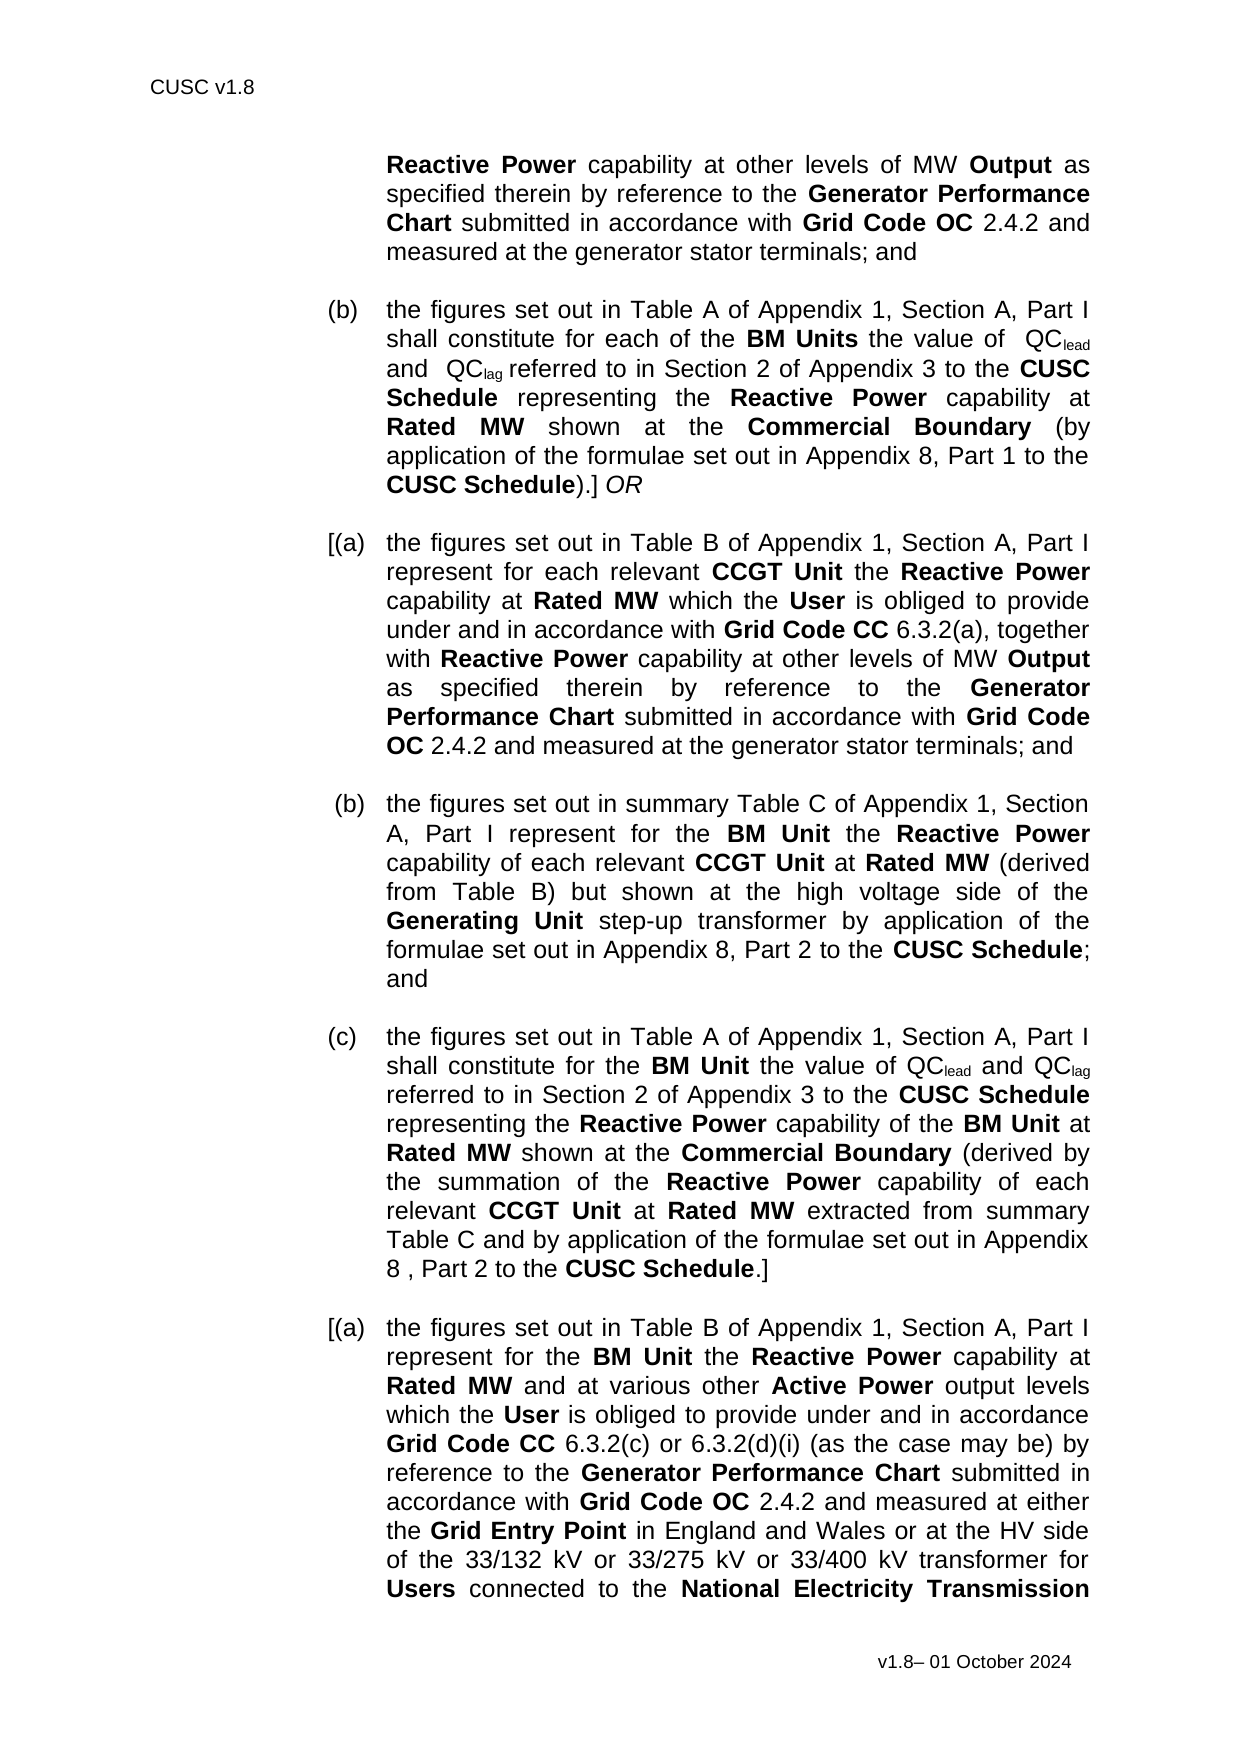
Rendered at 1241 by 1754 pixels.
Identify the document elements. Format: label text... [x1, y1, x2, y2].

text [327, 1312, 1090, 1603]
text (b) the figures set out in Table A of Appendix 1, Section A, Part I shall constitute for each of the BM Units the value of QClead and QClag referred to in Section 2 of Appendix 3 to the CUSC Schedule representing the Reactive Power capability at Rated MW shown at the Commercial Boundary (by application of the formulae set out in Appendix 8, Part 1 to the CUSC Schedule).] OR [327, 295, 1090, 499]
text (c) the figures set out in Table A of Appendix 1, Section A, Part I shall constitute for the BM Unit the value of QClead and QClag referred to in Section 2 of Appendix 3 to the CUSC Schedule representing the Reactive Power capability of the BM Unit at Rated MW shown at the Commercial Boundary (derived by the summation of the Reactive Power capability of each relevant CCGT Unit at Rated MW extracted from summary Table C and by application of the formulae set out in Appendix 8 , Part 2 to the CUSC Schedule.] [327, 1022, 1090, 1283]
text (b) the figures set out in summary Table C of Appendix 1, Section A, Part I represent for the BM Unit the Reactive Power capability of each relevant CCGT Unit at Rated MW (derived from Table B) but shown at the high voltage side of the Generating Unit step-up transformer by application of the formulae set out in Appendix 8, Part 2 to the CUSC Schedule; and [327, 789, 1090, 993]
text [327, 150, 1090, 266]
text [(a) the figures set out in Table B of Appendix 1, Section A, Part I represent for each relevant CCGT Unit the Reactive Power capability at Rated MW which the User is obliged to provide under and in accordance with Grid Code CC 6.3.2(a), together with Reactive Power capability at other levels of MW Output as specified therein by reference to the Generator Performance Chart submitted in accordance with Grid Code OC 2.4.2 and measured at the generator stator terminals; and [327, 528, 1090, 760]
